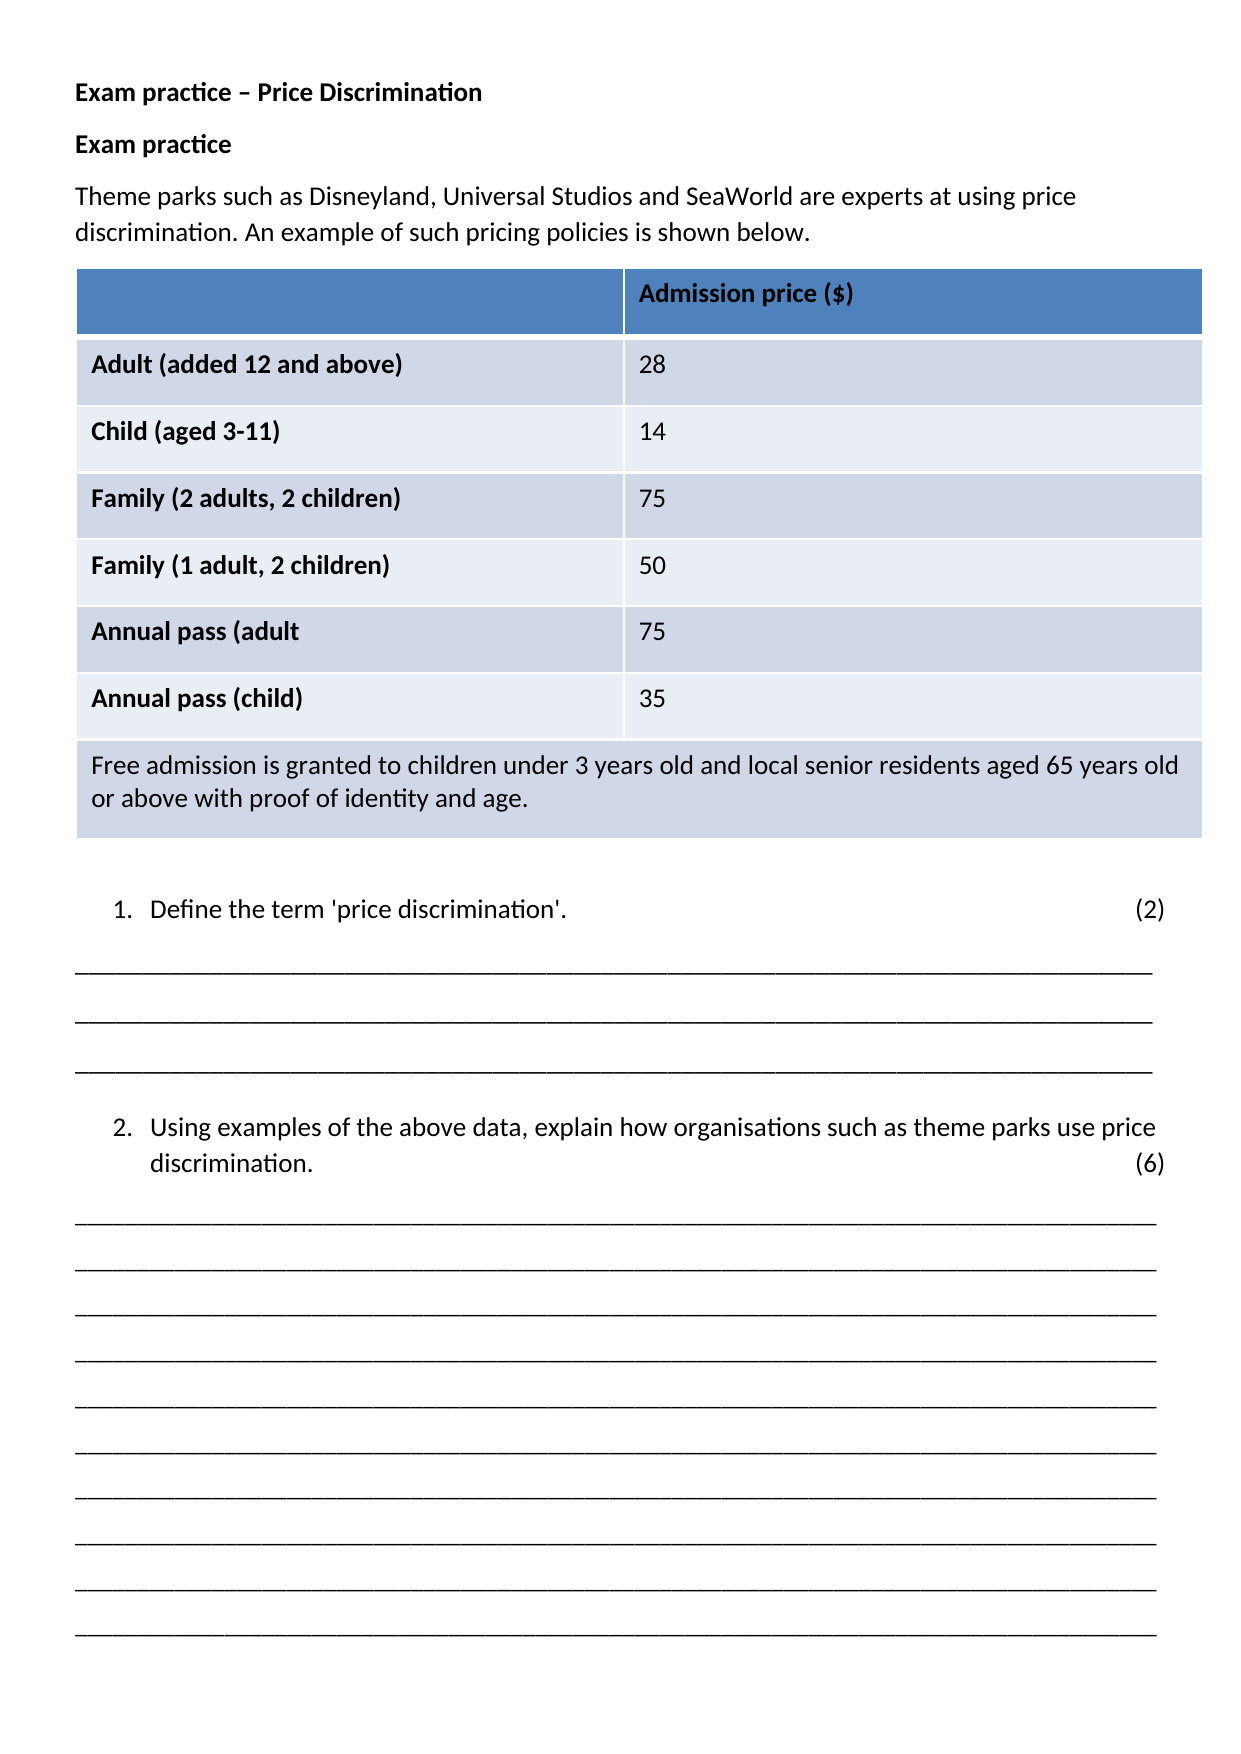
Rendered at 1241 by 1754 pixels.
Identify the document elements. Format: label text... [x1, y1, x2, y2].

table_cell Adult (added 12 and above) [77, 340, 623, 405]
table_cell Annual pass (child) [77, 674, 623, 738]
table_cell Annual pass (adult [77, 607, 623, 672]
table_cell 75 [625, 474, 1202, 538]
table_cell 14 [625, 407, 1202, 471]
list Using examples of the above data, explain how organisations such as theme parks use price discrimination. (6) [112, 1110, 1165, 1179]
text Theme parks such as Disneyland, Universal Studios and SeaWorld are experts at using price discrimination. An example of such pricing policies is shown below. [75, 179, 1165, 248]
table_cell Child (aged 3-11) [77, 407, 623, 471]
table_header Admission price ($) [625, 269, 1202, 334]
list Define the term 'price discrimination'. (2) [112, 893, 1165, 926]
table_cell Family (1 adult, 2 children) [77, 540, 623, 605]
table_cell Free admission is granted to children under 3 years old and local senior residents aged 65 years old or above with proof of identity and age. [77, 741, 1202, 838]
text Exam practice [75, 127, 1165, 160]
text ________________________________________________________________________________________________________________________________________________________________________________________________________________________________________________ [75, 945, 1165, 1077]
table_header [77, 269, 623, 334]
table_cell Family (2 adults, 2 children) [77, 474, 623, 538]
table_cell 50 [625, 540, 1202, 605]
text ______________________________________________________________________________________________________________________________________________________________________________________________________________________________________________________________________________________________________________________________________________________________________________________________________________________________________________________________________________________________________________________________________________________________________________________________________________________________________________________________________________________________________________________________________________________________________________________________________________________________________________________________________________________________________ [75, 1198, 1165, 1640]
table_cell 35 [625, 674, 1202, 738]
table_cell 75 [625, 607, 1202, 672]
table_cell 28 [625, 340, 1202, 405]
